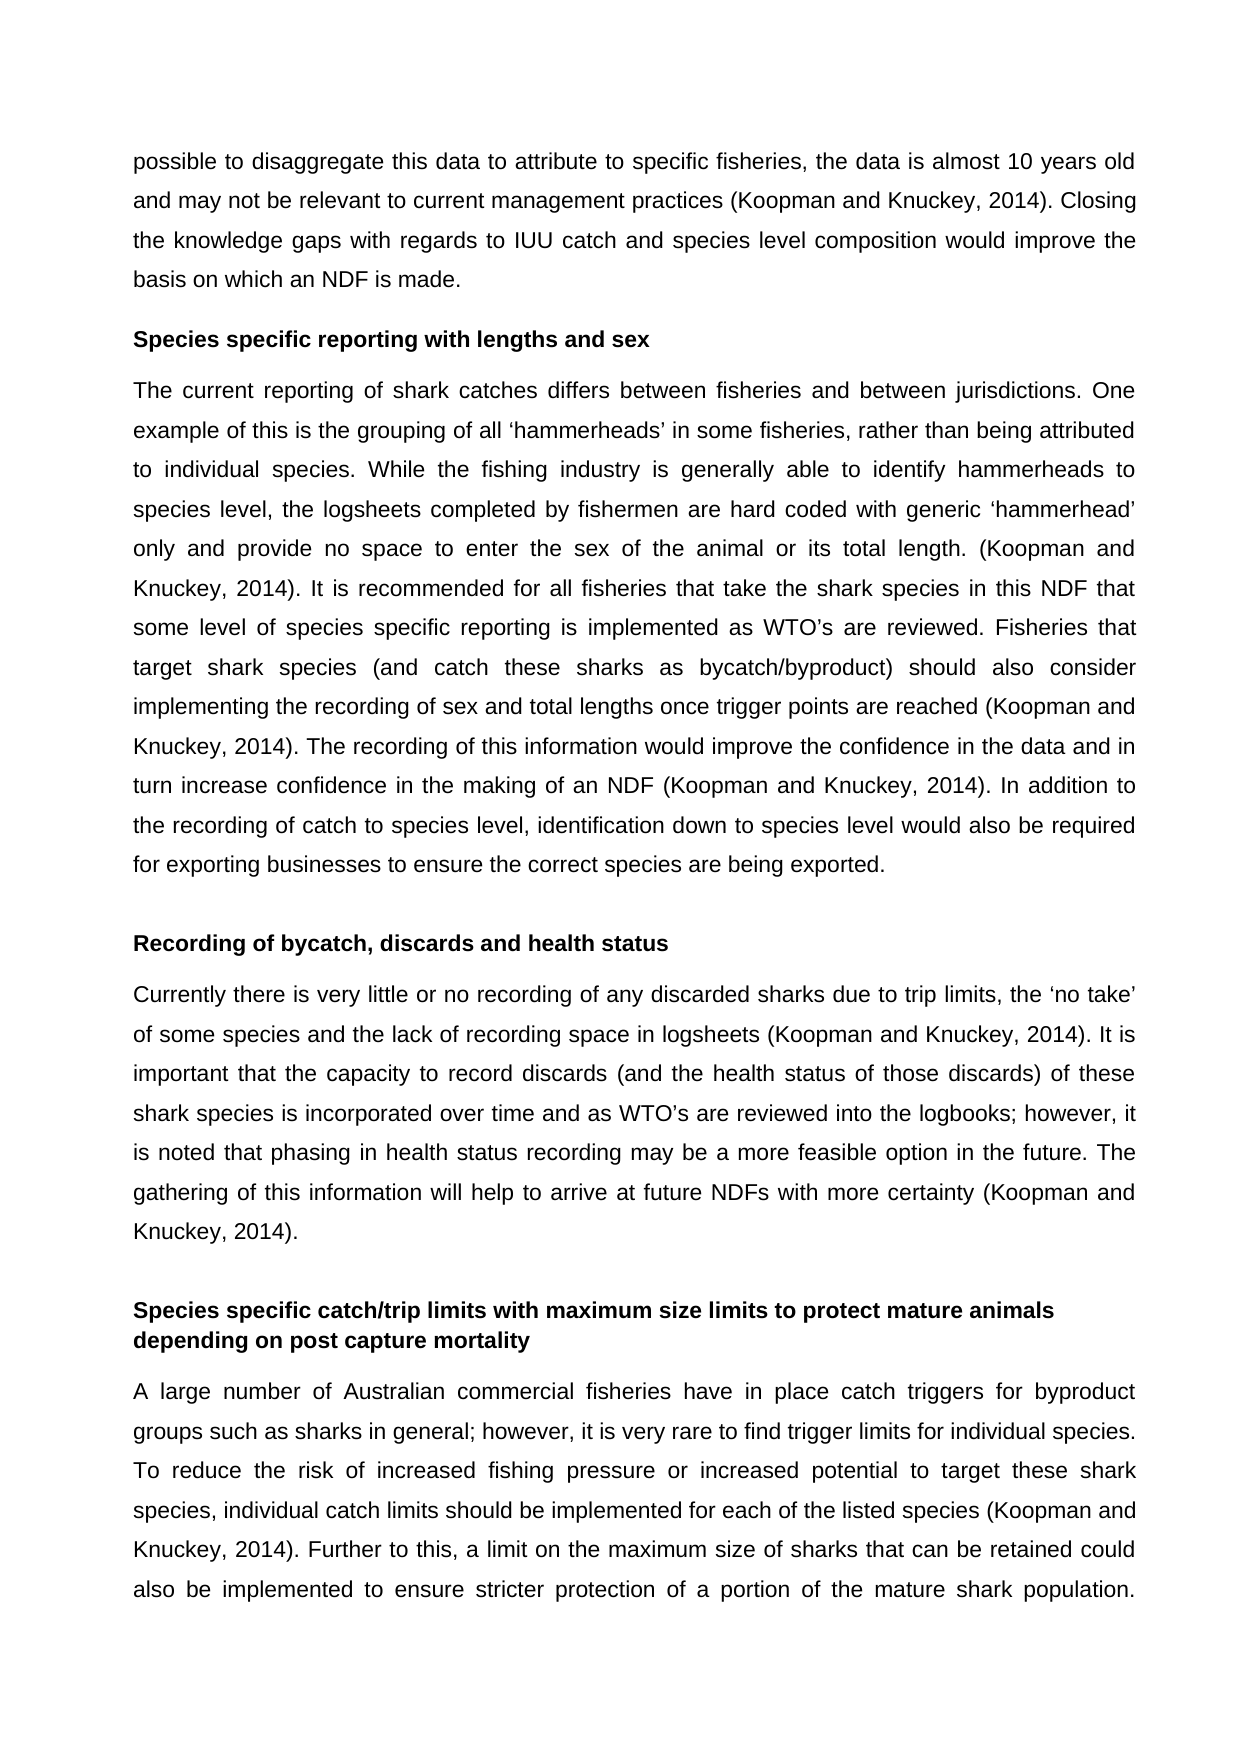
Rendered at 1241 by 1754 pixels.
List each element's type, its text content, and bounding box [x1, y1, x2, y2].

list Species specific catch/trip limits with maximum size limits to protect mature animals depending on post capture mortality [133, 1297, 1137, 1354]
text Currently there is very little or no recording of any discarded sharks due to trip limits, the ‘no take’ of some species and the lack of recording space in logsheets (Koopman and Knuckey, 2014). It is important that the capacity to record discards (and the health status of those discards) of these shark species is incorporated over time and as WTO’s are reviewed into the logbooks; however, it is noted that phasing in health status recording may be a more feasible option in the future. The gathering of this information will help to arrive at future NDFs with more certainty (Koopman and Knuckey, 2014). [133, 981, 1137, 1244]
list Recording of bycatch, discards and health status [133, 930, 1137, 957]
text The current reporting of shark catches differs between fisheries and between jurisdictions. One example of this is the grouping of all ‘hammerheads’ in some fisheries, rather than being attributed to individual species. While the fishing industry is generally able to identify hammerheads to species level, the logsheets completed by fishermen are hard coded with generic ‘hammerhead’ only and provide no space to enter the sex of the animal or its total length. (Koopman and Knuckey, 2014). It is recommended for all fisheries that take the shark species in this NDF that some level of species specific reporting is implemented as WTO’s are reviewed. Fisheries that target shark species (and catch these sharks as bycatch/byproduct) should also consider implementing the recording of sex and total lengths once trigger points are reached (Koopman and Knuckey, 2014). The recording of this information would improve the confidence in the data and in turn increase confidence in the making of an NDF (Koopman and Knuckey, 2014). In addition to the recording of catch to species level, identification down to species level would also be required for exporting businesses to ensure the correct species are being exported. [133, 377, 1137, 878]
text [133, 148, 1137, 292]
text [133, 1378, 1137, 1602]
list Species specific reporting with lengths and sex [133, 326, 1137, 353]
